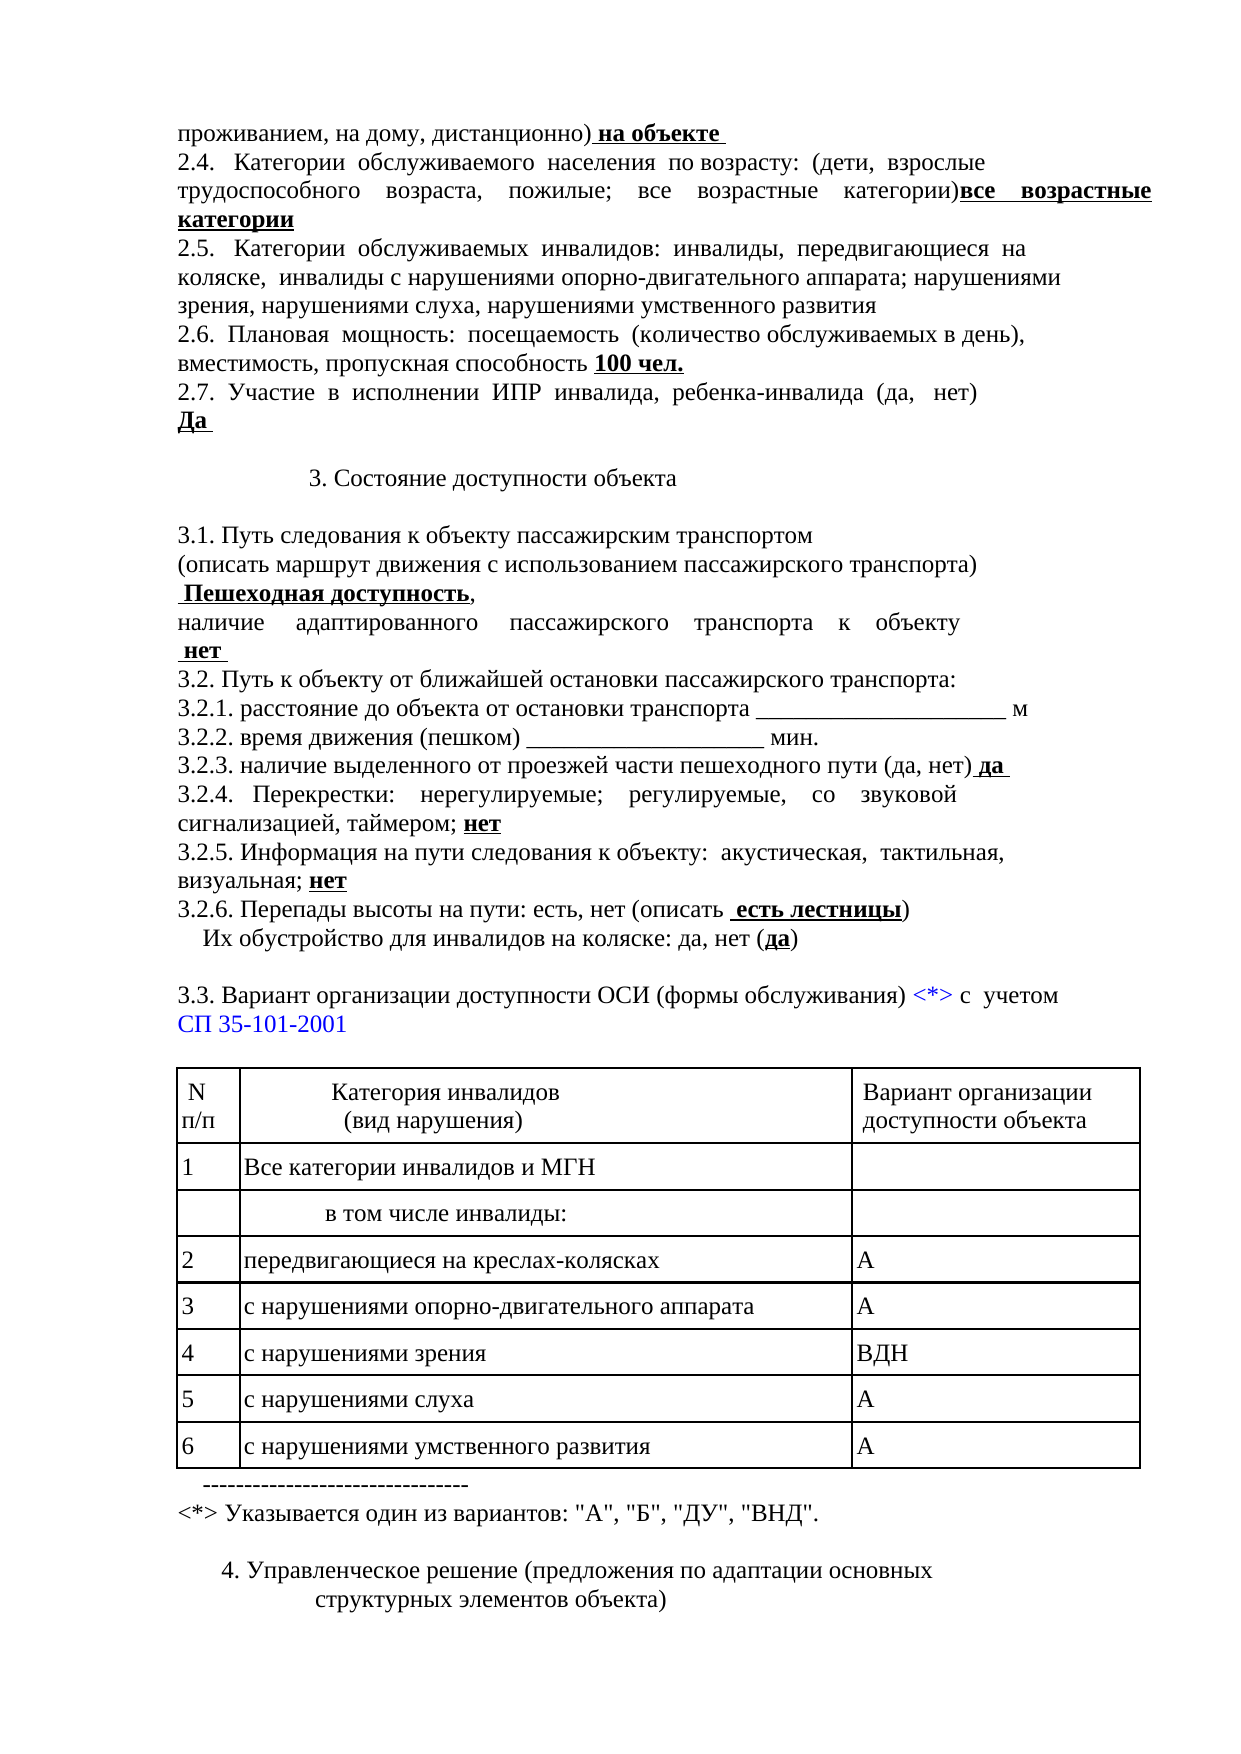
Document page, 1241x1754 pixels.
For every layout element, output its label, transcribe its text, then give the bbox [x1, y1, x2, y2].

text 4. Управленческое решение (предложения по адаптации основных [177, 1556, 1152, 1584]
text проживанием, на дому, дистанционно) на объекте [177, 118, 1152, 147]
table_cell с нарушениями слуха [241, 1376, 851, 1421]
table_cell А [853, 1423, 1139, 1467]
text 3.2.4. Перекрестки: нерегулируемые; регулируемые, со звуковой [177, 779, 1152, 808]
text 3.2.6. Перепады высоты на пути: есть, нет (описать есть лестницы) [177, 894, 1152, 923]
text зрения, нарушениями слуха, нарушениями умственного развития [177, 291, 1152, 319]
table_cell с нарушениями опорно-двигательного аппарата [241, 1284, 851, 1328]
table_cell передвигающиеся на креслах-колясках [241, 1237, 851, 1281]
table_cell ВДН [853, 1330, 1139, 1374]
text <*> Указывается один из вариантов: "А", "Б", "ДУ", "ВНД". [177, 1498, 1152, 1527]
table_cell с нарушениями зрения [241, 1330, 851, 1374]
text 3.2.1. расстояние до объекта от остановки транспорта ____________________ м [177, 693, 1152, 722]
table_cell 4 [178, 1330, 239, 1374]
text коляске, инвалиды с нарушениями опорно-двигательного аппарата; нарушениями [177, 262, 1152, 291]
table_cell в том числе инвалиды: [241, 1191, 851, 1235]
table_cell 2 [178, 1237, 239, 1281]
table_cell 6 [178, 1423, 239, 1467]
text 3. Состояние доступности объекта [177, 463, 1152, 492]
table_cell Все категории инвалидов и МГН [241, 1144, 851, 1188]
table_header Категория инвалидов (вид нарушения) [241, 1069, 851, 1142]
table_cell А [853, 1284, 1139, 1328]
text вместимость, пропускная способность 100 чел. [177, 348, 1152, 377]
table_header N п/п [178, 1069, 239, 1142]
text визуальная; нет [177, 866, 1152, 894]
table_cell А [853, 1376, 1139, 1421]
table_cell 1 [178, 1144, 239, 1188]
text 3.2.3. наличие выделенного от проезжей части пешеходного пути (да, нет) да [177, 751, 1152, 779]
text СП 35-101-2001 [177, 1009, 1152, 1038]
table_cell 5 [178, 1376, 239, 1421]
text 3.2. Путь к объекту от ближайшей остановки пассажирского транспорта: [177, 664, 1152, 693]
text наличие адаптированного пассажирского транспорта к объекту [177, 607, 1152, 636]
text 3.2.5. Информация на пути следования к объекту: акустическая, тактильная, [177, 837, 1152, 866]
table_header Вариант организации доступности объекта [853, 1069, 1139, 1142]
text сигнализацией, таймером; нет [177, 808, 1152, 837]
table_cell А [853, 1237, 1139, 1281]
text (описать маршрут движения с использованием пассажирского транспорта) [177, 549, 1152, 578]
text 2.4. Категории обслуживаемого населения по возрасту: (дети, взрослые [177, 147, 1152, 176]
text структурных элементов объекта) [177, 1584, 1152, 1613]
table_cell [853, 1144, 1139, 1188]
text 2.7. Участие в исполнении ИПР инвалида, ребенка-инвалида (да, нет) [177, 377, 1152, 406]
text нет [177, 636, 1152, 664]
text 2.5. Категории обслуживаемых инвалидов: инвалиды, передвигающиеся на [177, 233, 1152, 262]
table_cell с нарушениями умственного развития [241, 1423, 851, 1467]
text 2.6. Плановая мощность: посещаемость (количество обслуживаемых в день), [177, 319, 1152, 348]
text 3.3. Вариант организации доступности ОСИ (формы обслуживания) <*> с учетом [177, 981, 1152, 1009]
text Пешеходная доступность, [177, 578, 1152, 607]
text Их обустройство для инвалидов на коляске: да, нет (да) [177, 923, 1152, 952]
text 3.2.2. время движения (пешком) ___________________ мин. [177, 722, 1152, 751]
table_cell [178, 1191, 239, 1235]
text Да [177, 406, 1152, 434]
text -------------------------------- [177, 1469, 1152, 1498]
table_cell [853, 1191, 1139, 1235]
text 3.1. Путь следования к объекту пассажирским транспортом [177, 521, 1152, 549]
text трудоспособного возраста, пожилые; все возрастные категории)все возрастные категории [177, 176, 1152, 233]
table_cell 3 [178, 1284, 239, 1328]
